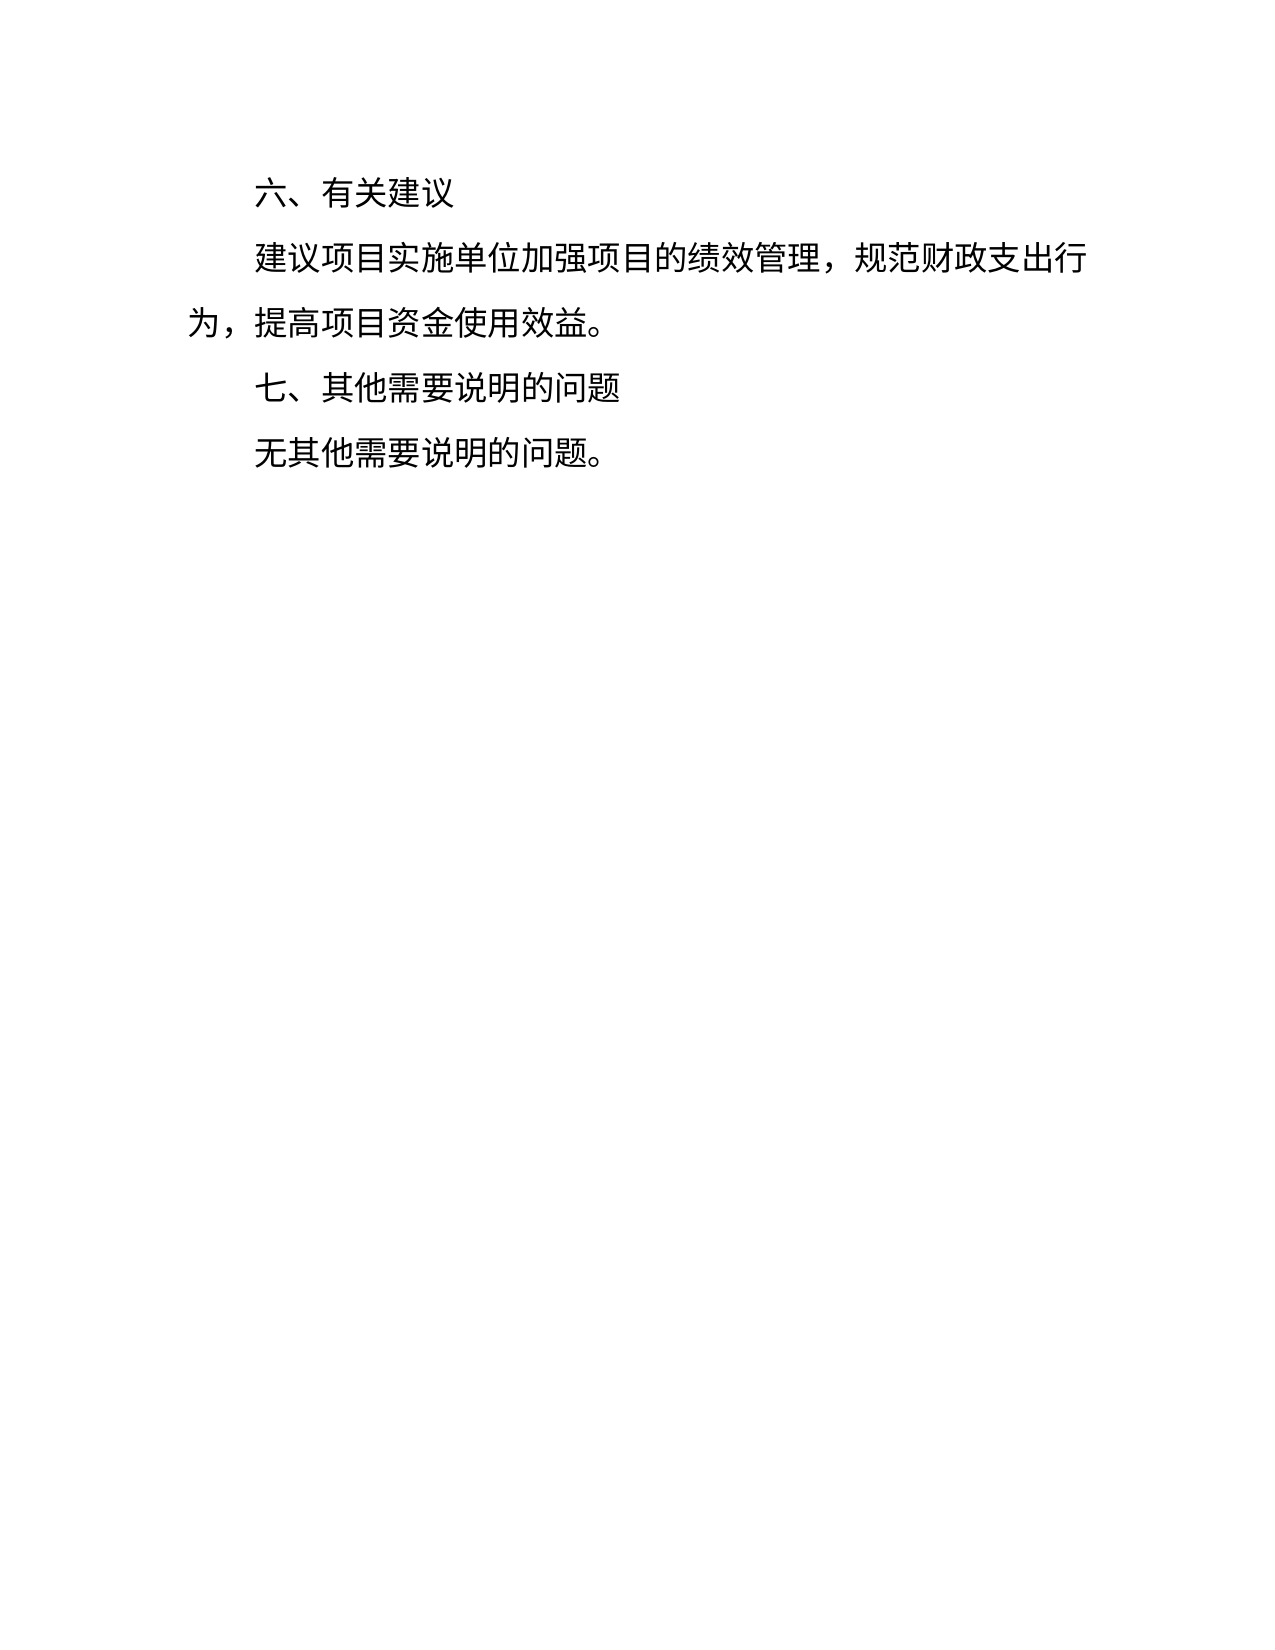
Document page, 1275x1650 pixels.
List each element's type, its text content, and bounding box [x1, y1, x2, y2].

text 无其他需要说明的问题。 [187, 419, 1087, 484]
text 建议项目实施单位加强项目的绩效管理，规范财政支出行为，提高项目资金使用效益。 [187, 224, 1087, 354]
list 七、其他需要说明的问题 [187, 354, 1087, 419]
list 有关建议 [187, 159, 1087, 224]
